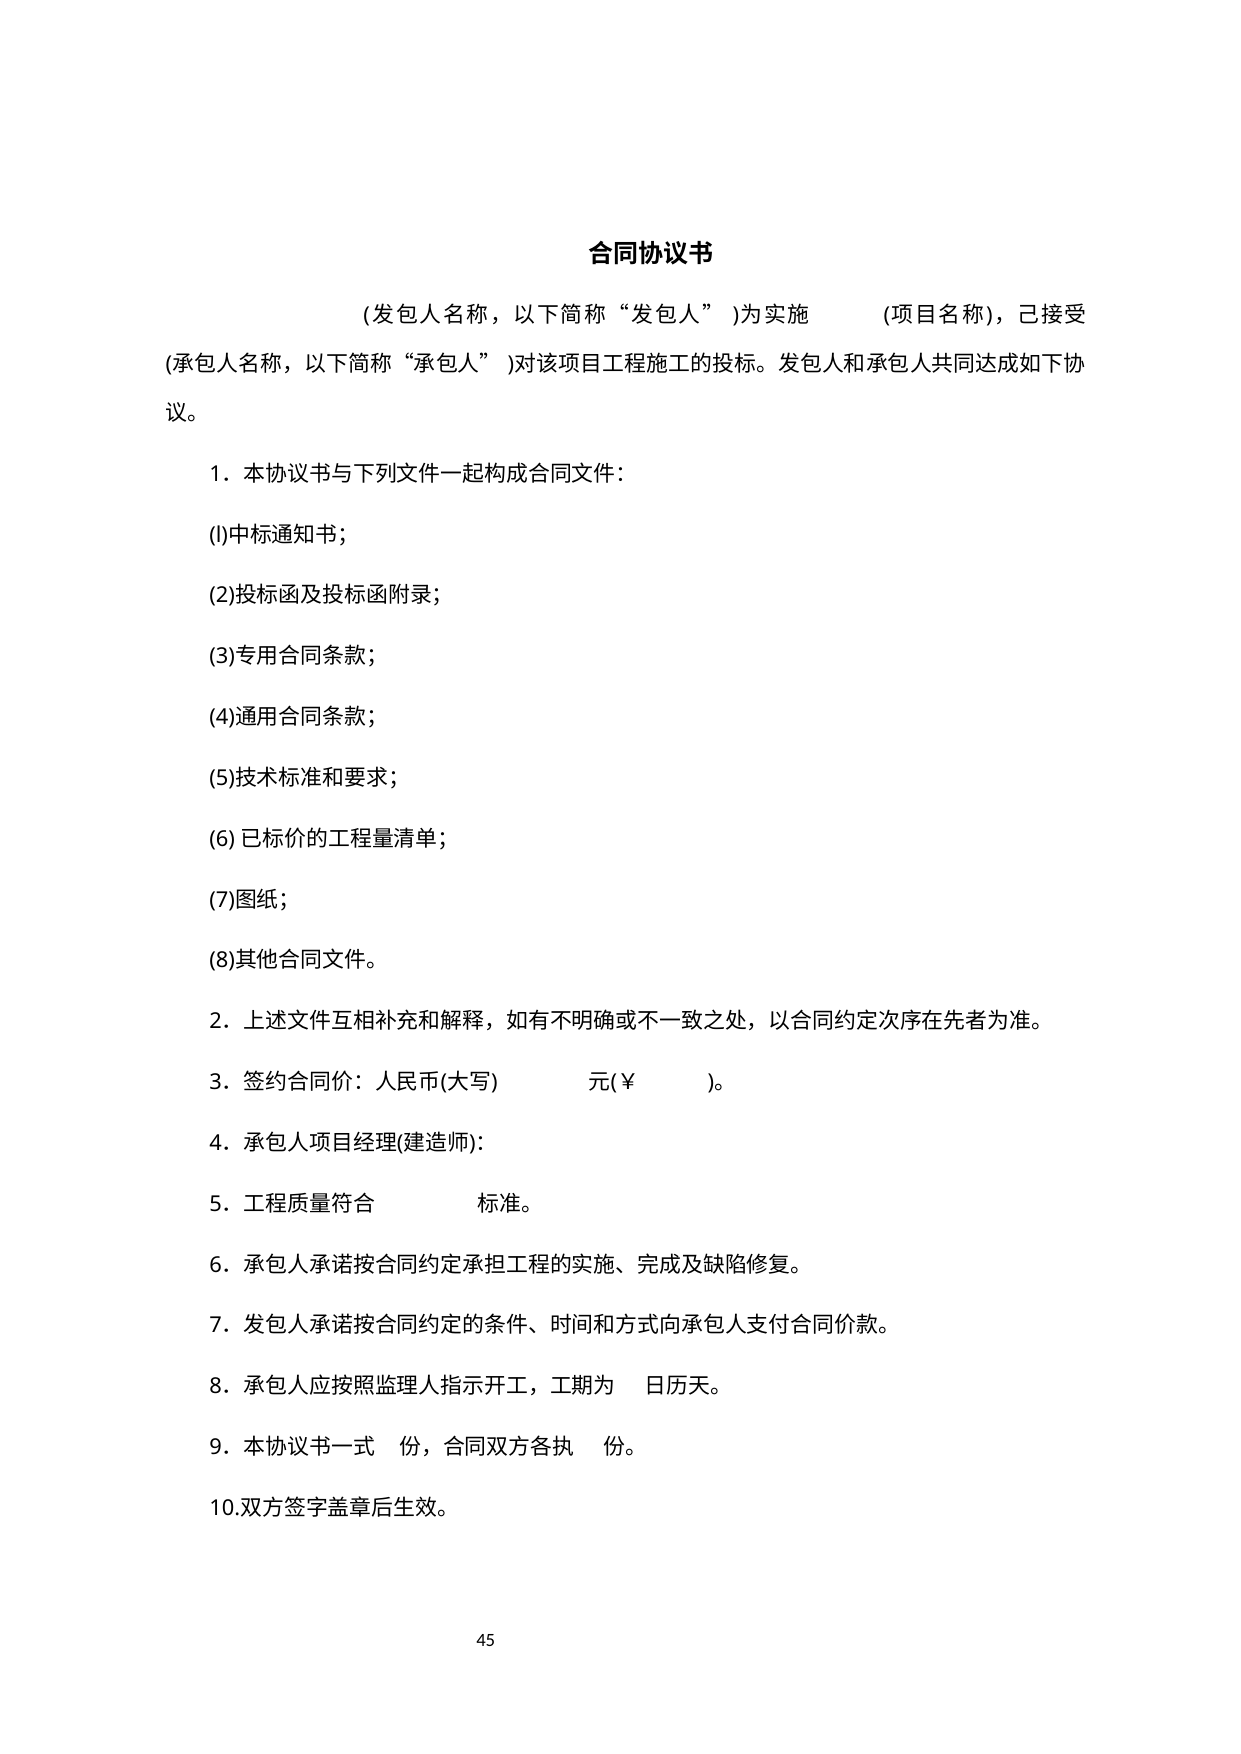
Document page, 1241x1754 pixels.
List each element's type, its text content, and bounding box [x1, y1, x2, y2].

text 5．工程质量符合 标准。 [165, 1185, 1087, 1218]
text (2)投标函及投标函附录； [165, 577, 1087, 609]
text 7．发包人承诺按合同约定的条件、时间和方式向承包人支付合同价款。 [165, 1307, 1087, 1339]
text 合同协议书 [165, 219, 1087, 284]
text 10.双方签字盖章后生效。 [165, 1489, 1087, 1522]
text 1．本协议书与下列文件一起构成合同文件： [165, 455, 1087, 488]
text 2．上述文件互相补充和解释，如有不明确或不一致之处，以合同约定次序在先者为准。 [165, 1003, 1087, 1035]
text (8)其他合同文件。 [165, 942, 1087, 974]
text 4．承包人项目经理(建造师)： [165, 1124, 1087, 1157]
text (6) 已标价的工程量清单； [165, 820, 1087, 853]
text 8．承包人应按照监理人指示开工，工期为 日历天。 [165, 1368, 1087, 1400]
text (5)技术标准和要求； [165, 759, 1087, 792]
text 6．承包人承诺按合同约定承担工程的实施、完成及缺陷修复。 [165, 1246, 1087, 1279]
text 3．签约合同价：人民币(大写) 元(￥ )。 [165, 1064, 1087, 1096]
text (3)专用合同条款； [165, 638, 1087, 670]
text 9．本协议书一式 份，合同双方各执 份。 [165, 1429, 1087, 1461]
text (l)中标通知书； [165, 516, 1087, 549]
text (发包人名称，以下简称“发包人” )为实施 (项目名称)，己接受 (承包人名称，以下简称“承包人” )对该项目工程施工的投标。发包人和承包人共同达成如下协议。 [165, 297, 1087, 427]
text (7)图纸； [165, 881, 1087, 914]
text (4)通用合同条款； [165, 699, 1087, 731]
